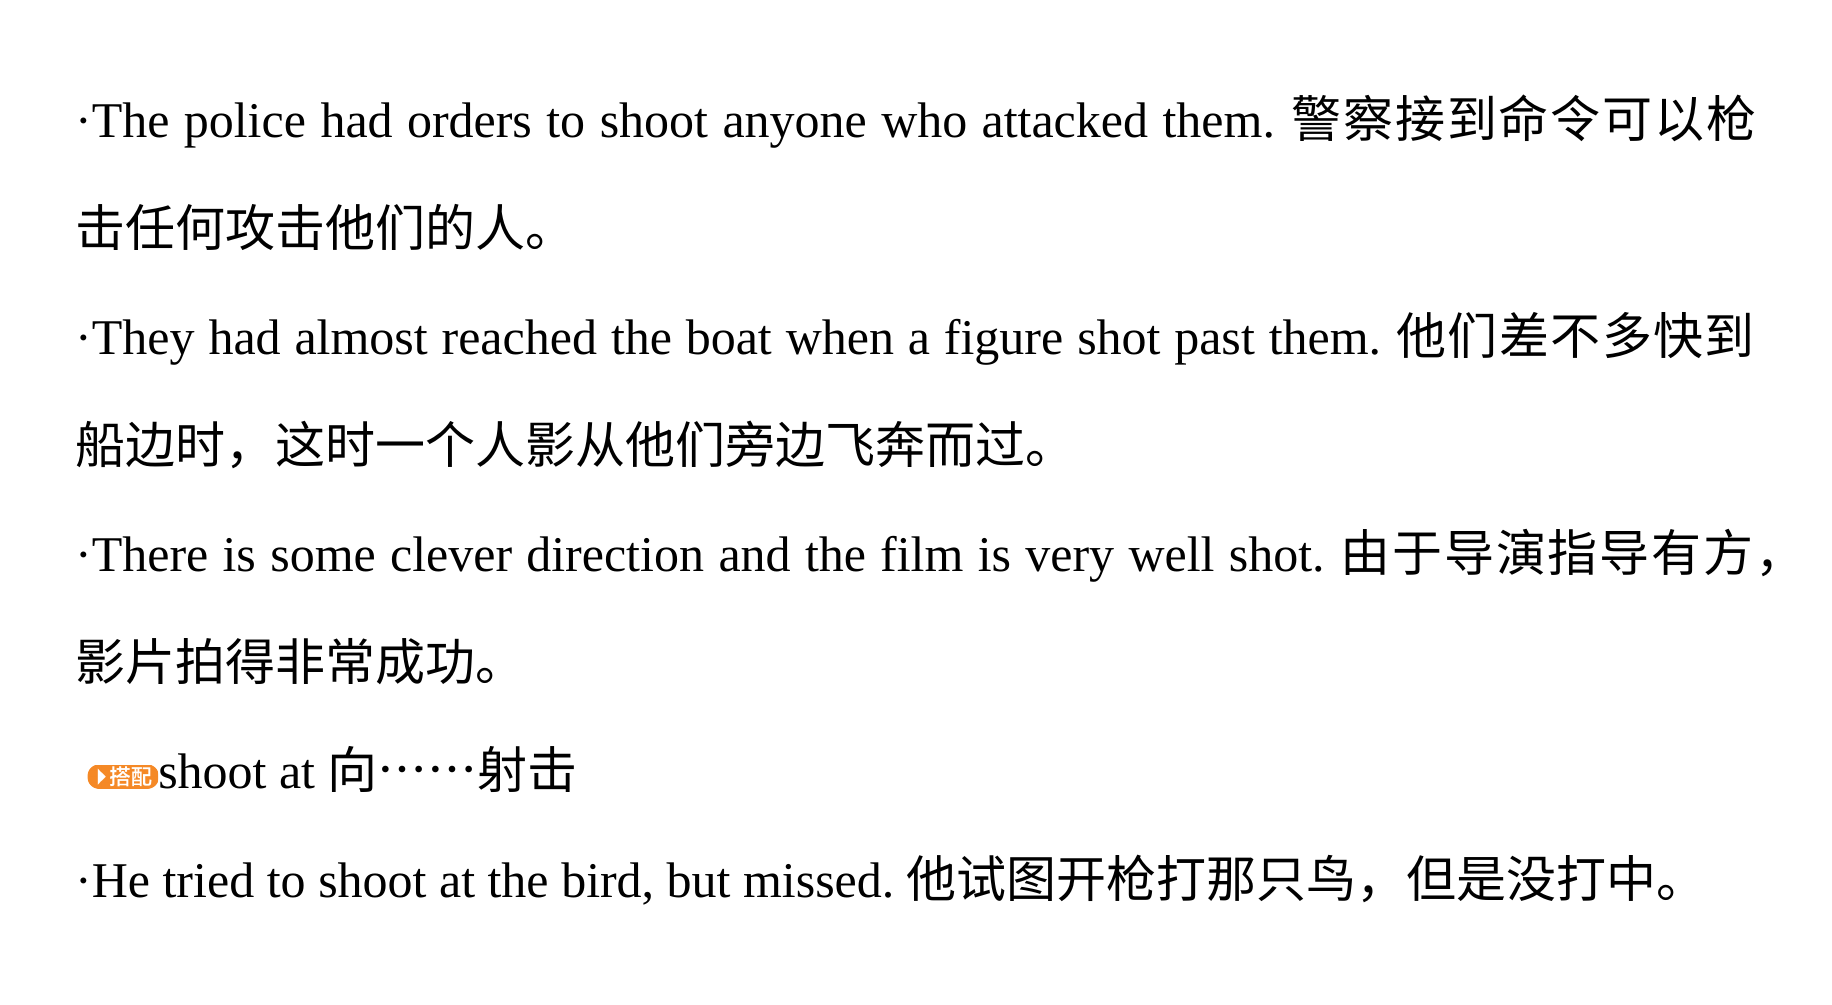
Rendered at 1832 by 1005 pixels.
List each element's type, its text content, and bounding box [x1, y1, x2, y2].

text ·There is some clever direction and the film is very well shot. 由于导演指导有方，影片拍得非常成功。 [75, 514, 1756, 695]
text ·He tried to shoot at the bird, but missed. 他试图开枪打那只鸟，但是没打中。 [75, 839, 1756, 912]
picture [87, 765, 159, 789]
text ·The police had orders to shoot anyone who attacked them. 警察接到命令可以枪击任何攻击他们的人。 [75, 79, 1756, 261]
text ·They had almost reached the boat when a figure shot past them. 他们差不多快到船边时，这时一个人影从他们旁边飞奔而过。 [75, 297, 1756, 478]
text shoot at 向……射击 [75, 731, 1756, 803]
